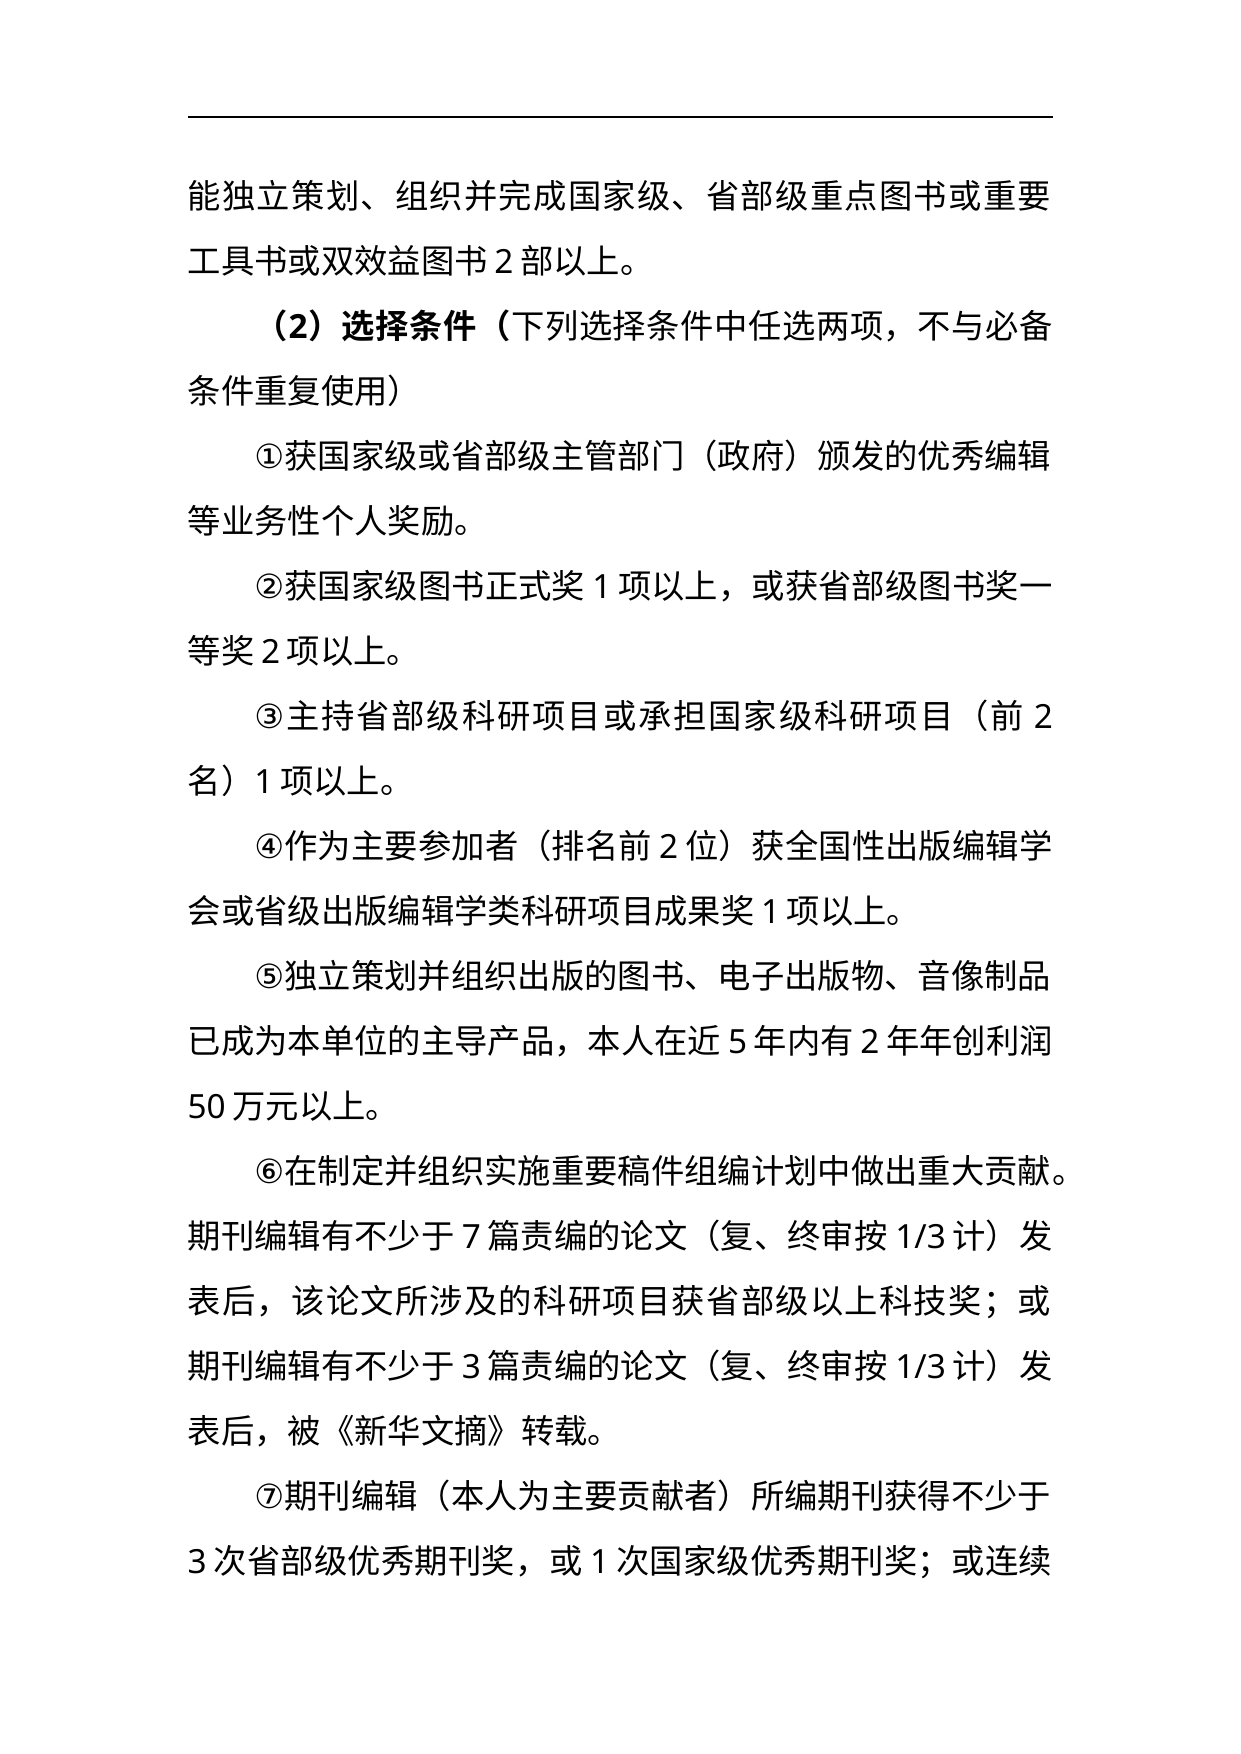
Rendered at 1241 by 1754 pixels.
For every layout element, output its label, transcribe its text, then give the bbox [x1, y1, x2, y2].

text ⑤独立策划并组织出版的图书、电子出版物、音像制品已成为本单位的主导产品，本人在近5年内有2年年创利润50万元以上。 [187, 942, 1053, 1137]
text ③主持省部级科研项目或承担国家级科研项目（前2名）1项以上。 [187, 682, 1053, 812]
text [187, 1462, 1053, 1592]
text ①获国家级或省部级主管部门（政府）颁发的优秀编辑等业务性个人奖励。 [187, 422, 1053, 552]
text ⑥在制定并组织实施重要稿件组编计划中做出重大贡献。期刊编辑有不少于7篇责编的论文（复、终审按1/3计）发表后，该论文所涉及的科研项目获省部级以上科技奖；或期刊编辑有不少于3篇责编的论文（复、终审按1/3计）发表后，被《新华文摘》转载。 [187, 1137, 1053, 1462]
text ②获国家级图书正式奖1项以上，或获省部级图书奖一等奖2项以上。 [187, 552, 1053, 682]
text ④作为主要参加者（排名前2位）获全国性出版编辑学会或省级出版编辑学类科研项目成果奖1项以上。 [187, 812, 1053, 942]
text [187, 162, 1053, 292]
text （2）选择条件（下列选择条件中任选两项，不与必备条件重复使用） [187, 292, 1053, 422]
